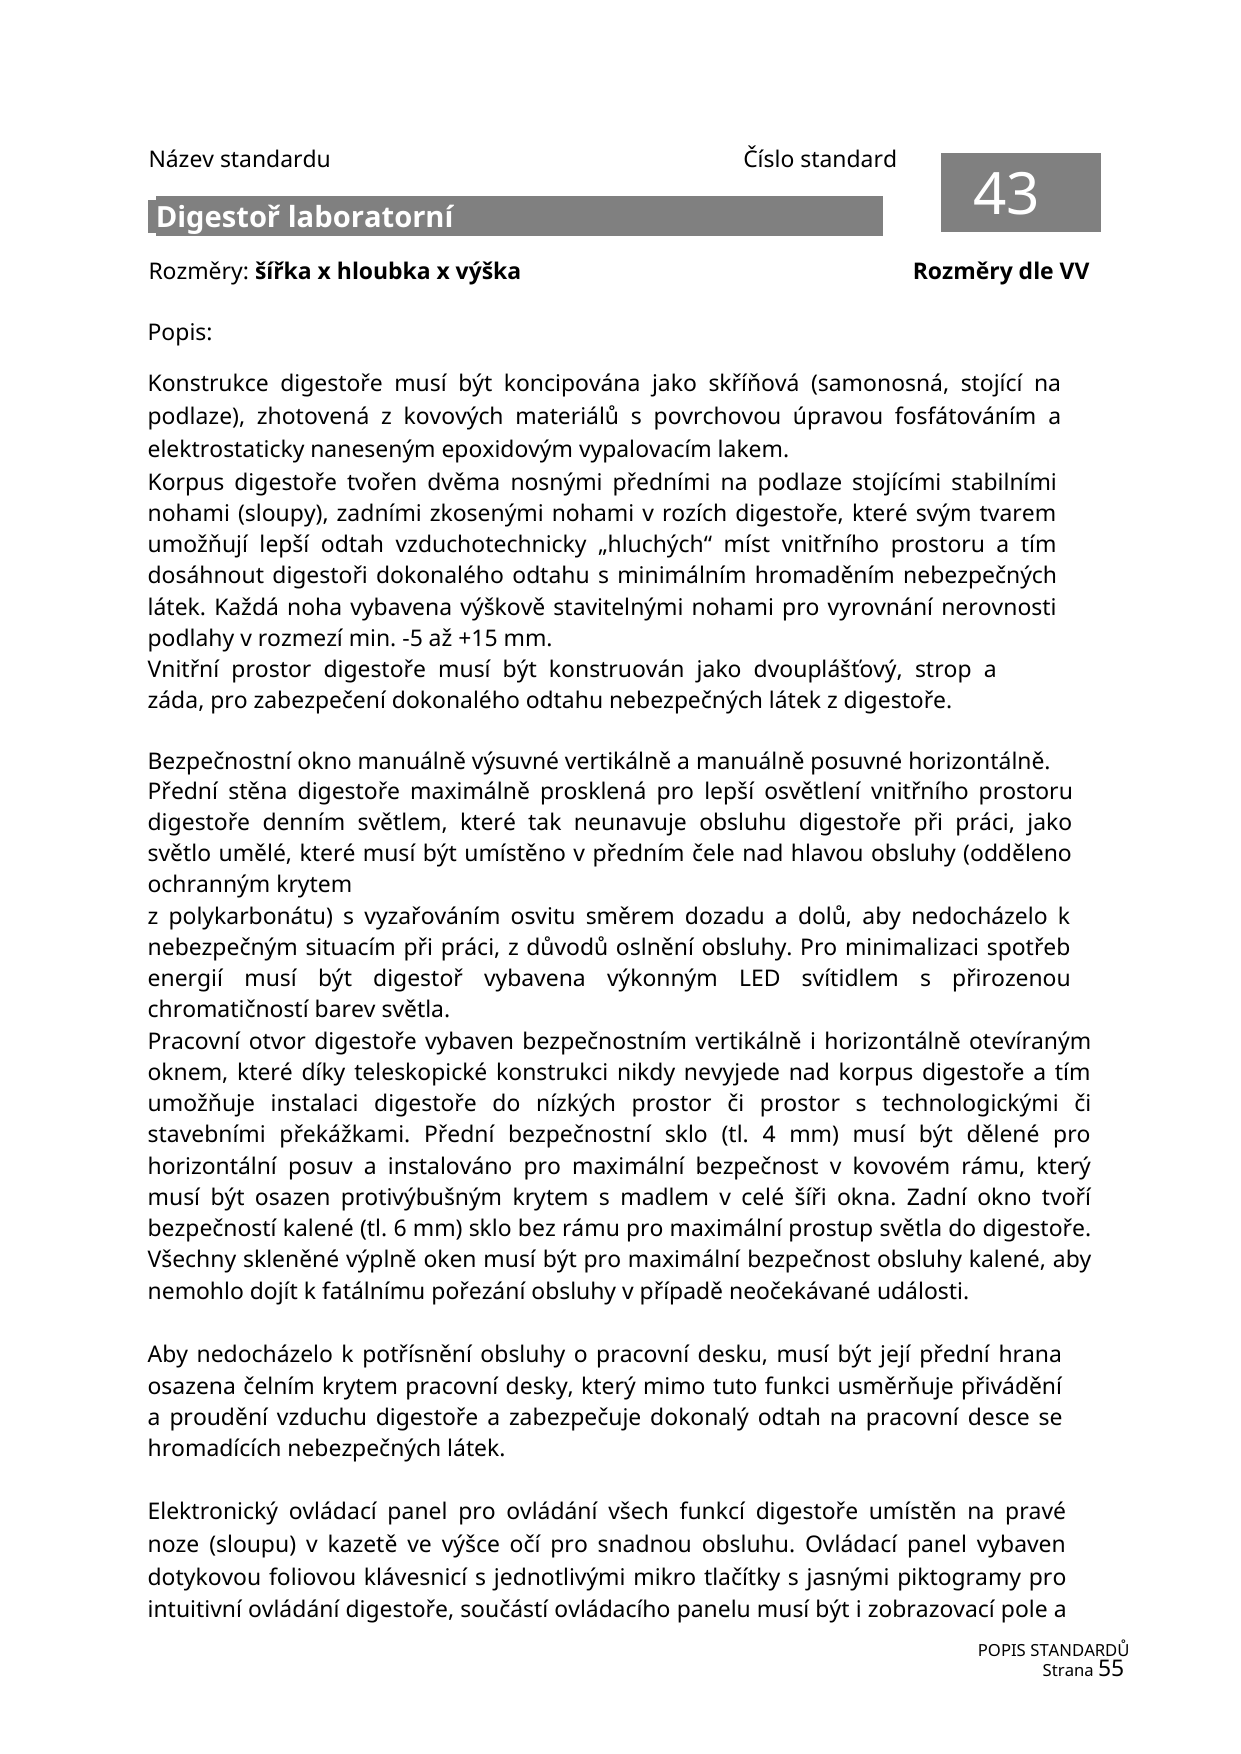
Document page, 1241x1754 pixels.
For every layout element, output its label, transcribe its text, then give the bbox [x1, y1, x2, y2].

text Vnitřní prostor digestoře musí být konstruován jako dvouplášťový, strop a záda, pro zabezpečení dokonalého odtahu nebezpečných látek z digestoře. [147, 653, 998, 716]
table_cell Rozměry dle VV [899, 247, 1115, 287]
text Korpus digestoře tvořen dvěma nosnými předními na podlaze stojícími stabilními nohami (sloupy), zadními zkosenými nohami v rozích digestoře, které svým tvarem umožňují lepší odtah vzduchotechnicky „hluchých“ míst vnitřního prostoru a tím dosáhnout digestoři dokonalého odtahu s minimálním hromaděním nebezpečných látek. Každá noha vybavena výškově stavitelnými nohami pro vyrovnání nerovnosti podlahy v rozmezí min. -5 až +15 mm. [147, 466, 1058, 653]
text Přední stěna digestoře maximálně prosklená pro lepší osvětlení vnitřního prostoru digestoře denním světlem, které tak neunavuje obsluhu digestoře při práci, jako světlo umělé, které musí být umístěno v předním čele nad hlavou obsluhy (odděleno ochranným krytem [147, 775, 1073, 900]
table_cell Rozměry: šířka x hloubka x výška [128, 247, 899, 287]
table_header 43 [899, 146, 1115, 247]
text Popis: [147, 316, 1134, 347]
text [147, 1495, 1067, 1624]
table_header Název standardu Číslo standard [128, 146, 899, 185]
text Aby nedocházelo k potřísnění obsluhy o pracovní desku, musí být její přední hrana osazena čelním krytem pracovní desky, který mimo tuto funkci usměrňuje přivádění a proudění vzduchu digestoře a zabezpečuje dokonalý odtah na pracovní desce se hromadících nebezpečných látek. [147, 1338, 1063, 1463]
text Konstrukce digestoře musí být koncipována jako skříňová (samonosná, stojící na podlaze), zhotovená z kovových materiálů s povrchovou úpravou fosfátováním a elektrostaticky naneseným epoxidovým vypalovacím lakem. [147, 367, 1062, 464]
text z polykarbonátu) s vyzařováním osvitu směrem dozadu a dolů, aby nedocházelo k nebezpečným situacím při práci, z důvodů oslnění obsluhy. Pro minimalizaci spotřeb energií musí být digestoř vybavena výkonným LED svítidlem s přirozenou chromatičností barev světla. [147, 900, 1071, 1025]
table_cell Digestoř laboratorní [128, 185, 899, 247]
text Pracovní otvor digestoře vybaven bezpečnostním vertikálně i horizontálně otevíraným oknem, které díky teleskopické konstrukci nikdy nevyjede nad korpus digestoře a tím umožňuje instalaci digestoře do nízkých prostor či prostor s technologickými či stavebními překážkami. Přední bezpečnostní sklo (tl. 4 mm) musí být dělené pro horizontální posuv a instalováno pro maximální bezpečnost v kovovém rámu, který musí být osazen protivýbušným krytem s madlem v celé šíři okna. Zadní okno tvoří bezpečností kalené (tl. 6 mm) sklo bez rámu pro maximální prostup světla do digestoře. Všechny skleněné výplně oken musí být pro maximální bezpečnost obsluhy kalené, aby nemohlo dojít k fatálnímu pořezání obsluhy v případě neočekávané události. [147, 1025, 1092, 1306]
text Bezpečnostní okno manuálně výsuvné vertikálně a manuálně posuvné horizontálně. [147, 747, 1134, 775]
